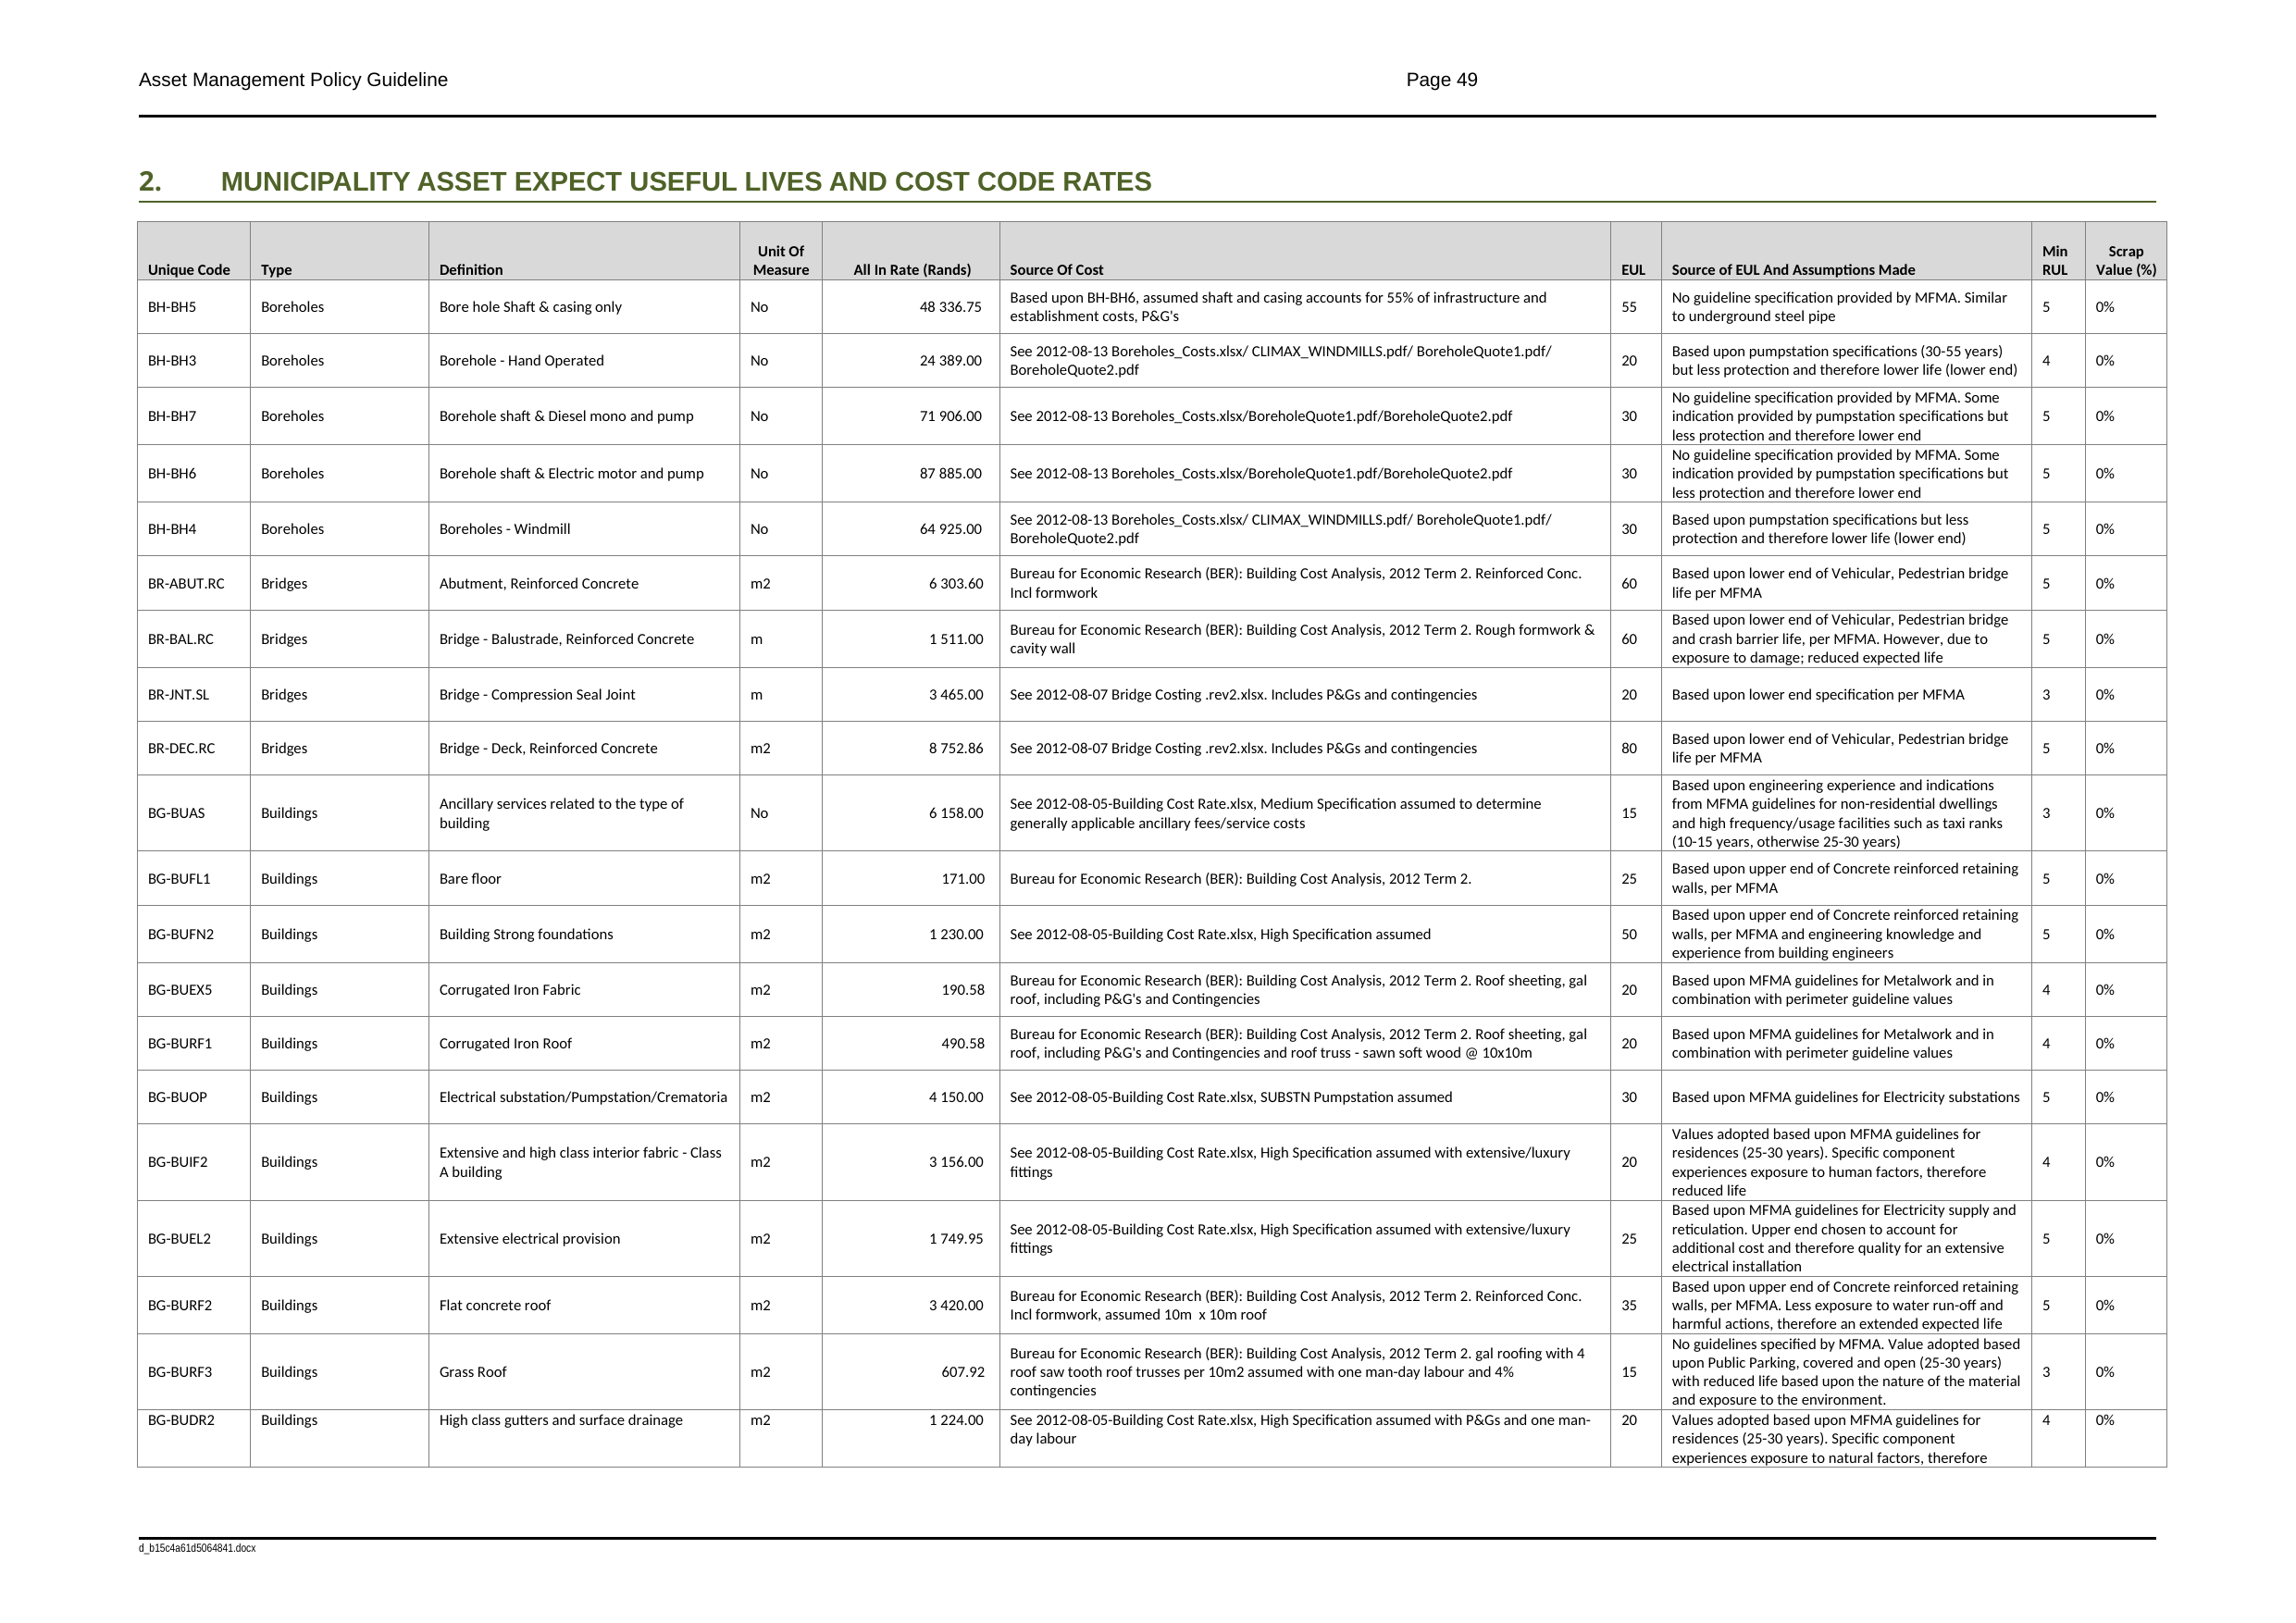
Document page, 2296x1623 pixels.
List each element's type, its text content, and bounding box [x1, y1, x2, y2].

table_header Min RUL [2032, 222, 2085, 279]
table_cell 190.58 [823, 963, 999, 1016]
table_cell Extensive and high class interior fabric - Class A building [429, 1124, 739, 1200]
table_cell Extensive electrical provision [429, 1201, 739, 1276]
table_cell Bridge - Deck, Reinforced Concrete [429, 722, 739, 774]
table_cell 5 [2032, 722, 2085, 774]
table_header Scrap Value (%) [2086, 222, 2166, 279]
table_cell m2 [740, 556, 822, 610]
table_cell Borehole shaft & Diesel mono and pump [429, 388, 739, 444]
table_cell Buildings [251, 1201, 428, 1276]
table_cell m2 [740, 1017, 822, 1070]
table_cell 0% [2086, 668, 2166, 721]
table_cell 3 420.00 [823, 1277, 999, 1333]
table_cell See 2012-08-05-Building Cost Rate.xlsx, SUBSTN Pumpstation assumed [1000, 1071, 1610, 1123]
table_cell 4 [2032, 963, 2085, 1016]
table_cell High class gutters and surface drainage [429, 1410, 739, 1467]
table_cell 0% [2086, 1017, 2166, 1070]
table_cell See 2012-08-13 Boreholes_Costs.xlsx/ CLIMAX_WINDMILLS.pdf/ BoreholeQuote1.pdf/ BoreholeQuote2.pdf [1000, 502, 1610, 555]
table_cell 20 [1611, 963, 1661, 1016]
table_cell 607.92 [823, 1334, 999, 1409]
table_cell Bridges [251, 556, 428, 610]
table_cell Borehole - Hand Operated [429, 334, 739, 387]
table_cell BH-BH4 [138, 502, 250, 555]
table_cell 15 [1611, 1334, 1661, 1409]
table_cell m2 [740, 1277, 822, 1333]
table_cell Buildings [251, 1071, 428, 1123]
table_cell 4 [2032, 1410, 2085, 1467]
table_cell Based upon MFMA guidelines for Metalwork and in combination with perimeter guideline values [1662, 963, 2031, 1016]
table_cell Based upon BH-BH6, assumed shaft and casing accounts for 55% of infrastructure and establishment costs, P&G's [1000, 280, 1610, 333]
table_header Definition [429, 222, 739, 279]
table_cell 4 [2032, 1017, 2085, 1070]
table_cell 0% [2086, 906, 2166, 961]
table_cell 50 [1611, 906, 1661, 961]
table_cell m2 [740, 1071, 822, 1123]
table_cell 0% [2086, 556, 2166, 610]
table_cell m2 [740, 851, 822, 905]
table_cell 0% [2086, 722, 2166, 774]
table_cell Bridges [251, 668, 428, 721]
table_cell No [740, 388, 822, 444]
table_cell 20 [1611, 334, 1661, 387]
table_cell No guidelines specified by MFMA. Value adopted based upon Public Parking, covered and open (25-30 years) with reduced life based upon the nature of the material and exposure to the environment. [1662, 1334, 2031, 1409]
table_cell 1 224.00 [823, 1410, 999, 1467]
table_cell Buildings [251, 1017, 428, 1070]
table_cell Based upon upper end of Concrete reinforced retaining walls, per MFMA [1662, 851, 2031, 905]
table_cell See 2012-08-05-Building Cost Rate.xlsx, High Specification assumed with extensive/luxury fittings [1000, 1124, 1610, 1200]
table_cell 24 389.00 [823, 334, 999, 387]
table_cell Based upon upper end of Concrete reinforced retaining walls, per MFMA. Less exposure to water run-off and harmful actions, therefore an extended expected life [1662, 1277, 2031, 1333]
table_cell 6 303.60 [823, 556, 999, 610]
table_cell BG-BURF2 [138, 1277, 250, 1333]
table_cell 20 [1611, 668, 1661, 721]
table_cell Boreholes [251, 388, 428, 444]
table_cell Bridge - Compression Seal Joint [429, 668, 739, 721]
table_cell Bore hole Shaft & casing only [429, 280, 739, 333]
table_cell 3 [2032, 668, 2085, 721]
table_cell Buildings [251, 963, 428, 1016]
table_cell 1 511.00 [823, 611, 999, 667]
table_cell No [740, 775, 822, 850]
table_cell BH-BH7 [138, 388, 250, 444]
table_cell BG-BUDR2 [138, 1410, 250, 1467]
table_header All In Rate (Rands) [823, 222, 999, 279]
table_cell Bridges [251, 722, 428, 774]
table_cell 0% [2086, 963, 2166, 1016]
table_cell 30 [1611, 388, 1661, 444]
table_cell BH-BH6 [138, 445, 250, 502]
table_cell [1000, 1410, 1610, 1467]
table_cell 171.00 [823, 851, 999, 905]
table_cell Bureau for Economic Research (BER): Building Cost Analysis, 2012 Term 2. gal roofing with 4 roof saw tooth roof trusses per 10m2 assumed with one man-day labour and 4% contingencies [1000, 1334, 1610, 1409]
table_cell BG-BUIF2 [138, 1124, 250, 1200]
table_cell 0% [2086, 502, 2166, 555]
table_cell Flat concrete roof [429, 1277, 739, 1333]
table_cell See 2012-08-07 Bridge Costing .rev2.xlsx. Includes P&Gs and contingencies [1000, 668, 1610, 721]
table_cell 55 [1611, 280, 1661, 333]
table_cell 60 [1611, 611, 1661, 667]
table_cell Electrical substation/Pumpstation/Crematoria [429, 1071, 739, 1123]
table_cell BG-BUAS [138, 775, 250, 850]
table_cell 4 150.00 [823, 1071, 999, 1123]
table_cell 25 [1611, 851, 1661, 905]
table_cell Based upon MFMA guidelines for Electricity supply and reticulation. Upper end chosen to account for additional cost and therefore quality for an extensive electrical installation [1662, 1201, 2031, 1276]
table_cell 5 [2032, 556, 2085, 610]
table_cell Values adopted based upon MFMA guidelines for residences (25-30 years). Specific component experiences exposure to human factors, therefore reduced life [1662, 1124, 2031, 1200]
table_cell Bureau for Economic Research (BER): Building Cost Analysis, 2012 Term 2. [1000, 851, 1610, 905]
table_cell See 2012-08-13 Boreholes_Costs.xlsx/ CLIMAX_WINDMILLS.pdf/ BoreholeQuote1.pdf/ BoreholeQuote2.pdf [1000, 334, 1610, 387]
table_cell 6 158.00 [823, 775, 999, 850]
table_cell BG-BUFN2 [138, 906, 250, 961]
table_cell 5 [2032, 502, 2085, 555]
table_cell See 2012-08-05-Building Cost Rate.xlsx, High Specification assumed [1000, 906, 1610, 961]
table_cell Based upon lower end of Vehicular, Pedestrian bridge life per MFMA [1662, 722, 2031, 774]
table_header Unit Of Measure [740, 222, 822, 279]
table_cell 80 [1611, 722, 1661, 774]
table_cell Boreholes [251, 502, 428, 555]
table_cell 4 [2032, 334, 2085, 387]
table_cell Bridges [251, 611, 428, 667]
table_cell 15 [1611, 775, 1661, 850]
table_cell m [740, 611, 822, 667]
table_cell 0% [2086, 611, 2166, 667]
table_cell Boreholes - Windmill [429, 502, 739, 555]
table_cell Grass Roof [429, 1334, 739, 1409]
table_cell 5 [2032, 1201, 2085, 1276]
table_cell 4 [2032, 1124, 2085, 1200]
table_cell 0% [2086, 1201, 2166, 1276]
table_cell 5 [2032, 851, 2085, 905]
table_cell Building Strong foundations [429, 906, 739, 961]
table_cell 3 [2032, 1334, 2085, 1409]
table_cell 3 465.00 [823, 668, 999, 721]
table_cell See 2012-08-05-Building Cost Rate.xlsx, Medium Specification assumed to determine generally applicable ancillary fees/service costs [1000, 775, 1610, 850]
table_cell 35 [1611, 1277, 1661, 1333]
table_cell 60 [1611, 556, 1661, 610]
table_cell No guideline specification provided by MFMA. Some indication provided by pumpstation specifications but less protection and therefore lower end [1662, 445, 2031, 502]
table_cell 64 925.00 [823, 502, 999, 555]
table_cell 30 [1611, 445, 1661, 502]
table_cell BG-BURF1 [138, 1017, 250, 1070]
table_cell 5 [2032, 906, 2085, 961]
table_cell No guideline specification provided by MFMA. Similar to underground steel pipe [1662, 280, 2031, 333]
table_cell BR-ABUT.RC [138, 556, 250, 610]
subtitle Municipality Asset EXPECT USEFUL Lives and Cost Code Rates [139, 162, 2156, 201]
table_cell m2 [740, 1410, 822, 1467]
table_cell Based upon lower end specification per MFMA [1662, 668, 2031, 721]
table_cell 490.58 [823, 1017, 999, 1070]
table_cell 71 906.00 [823, 388, 999, 444]
table_cell m2 [740, 963, 822, 1016]
table_cell 0% [2086, 1334, 2166, 1409]
table_cell 0% [2086, 280, 2166, 333]
table_cell BG-BUEX5 [138, 963, 250, 1016]
table_cell Buildings [251, 1334, 428, 1409]
table_cell 5 [2032, 445, 2085, 502]
table_cell BR-BAL.RC [138, 611, 250, 667]
table_cell 0% [2086, 1071, 2166, 1123]
table_cell 0% [2086, 1410, 2166, 1467]
table_cell 5 [2032, 388, 2085, 444]
table_cell BH-BH5 [138, 280, 250, 333]
table_header Type [251, 222, 428, 279]
table_cell 5 [2032, 1071, 2085, 1123]
table_cell 5 [2032, 611, 2085, 667]
table_cell Based upon MFMA guidelines for Metalwork and in combination with perimeter guideline values [1662, 1017, 2031, 1070]
table_cell Ancillary services related to the type of building [429, 775, 739, 850]
table_cell No [740, 502, 822, 555]
table_cell 3 [2032, 775, 2085, 850]
table_cell 0% [2086, 388, 2166, 444]
table_cell BG-BUFL1 [138, 851, 250, 905]
table_cell 5 [2032, 1277, 2085, 1333]
table_cell BG-BURF3 [138, 1334, 250, 1409]
table_cell Bridge - Balustrade, Reinforced Concrete [429, 611, 739, 667]
table_cell Corrugated Iron Fabric [429, 963, 739, 1016]
table_cell No [740, 334, 822, 387]
table_header Source Of Cost [1000, 222, 1610, 279]
table_cell Buildings [251, 1410, 428, 1467]
table_cell Bare floor [429, 851, 739, 905]
table_cell Based upon engineering experience and indications from MFMA guidelines for non-residential dwellings and high frequency/usage facilities such as taxi ranks (10-15 years, otherwise 25-30 years) [1662, 775, 2031, 850]
table_cell Bureau for Economic Research (BER): Building Cost Analysis, 2012 Term 2. Reinforced Conc. Incl formwork [1000, 556, 1610, 610]
table_cell Buildings [251, 1277, 428, 1333]
table_cell BH-BH3 [138, 334, 250, 387]
table_cell Corrugated Iron Roof [429, 1017, 739, 1070]
table_cell BR-JNT.SL [138, 668, 250, 721]
table_header Unique Code [138, 222, 250, 279]
table_cell Bureau for Economic Research (BER): Building Cost Analysis, 2012 Term 2. Roof sheeting, gal roof, including P&G's and Contingencies and roof truss - sawn soft wood @ 10x10m [1000, 1017, 1610, 1070]
table_cell Boreholes [251, 334, 428, 387]
table_cell Based upon pumpstation specifications (30-55 years) but less protection and therefore lower life (lower end) [1662, 334, 2031, 387]
table_cell Boreholes [251, 280, 428, 333]
table_cell Based upon lower end of Vehicular, Pedestrian bridge life per MFMA [1662, 556, 2031, 610]
table_header Source of EUL And Assumptions Made [1662, 222, 2031, 279]
table_cell BR-DEC.RC [138, 722, 250, 774]
table_cell 20 [1611, 1017, 1661, 1070]
table_cell Buildings [251, 906, 428, 961]
table_cell 25 [1611, 1201, 1661, 1276]
table_cell 0% [2086, 851, 2166, 905]
table_cell m2 [740, 1201, 822, 1276]
table_cell 20 [1611, 1410, 1661, 1467]
table_cell Bureau for Economic Research (BER): Building Cost Analysis, 2012 Term 2. Roof sheeting, gal roof, including P&G's and Contingencies [1000, 963, 1610, 1016]
table_cell Based upon MFMA guidelines for Electricity substations [1662, 1071, 2031, 1123]
table_cell Buildings [251, 851, 428, 905]
table_cell Based upon pumpstation specifications but less protection and therefore lower life (lower end) [1662, 502, 2031, 555]
table_cell Buildings [251, 1124, 428, 1200]
table_cell Bureau for Economic Research (BER): Building Cost Analysis, 2012 Term 2. Reinforced Conc. Incl formwork, assumed 10m x 10m roof [1000, 1277, 1610, 1333]
table_cell Borehole shaft & Electric motor and pump [429, 445, 739, 502]
table_cell Bureau for Economic Research (BER): Building Cost Analysis, 2012 Term 2. Rough formwork & cavity wall [1000, 611, 1610, 667]
table_cell Buildings [251, 775, 428, 850]
table_cell Based upon upper end of Concrete reinforced retaining walls, per MFMA and engineering knowledge and experience from building engineers [1662, 906, 2031, 961]
table_cell 0% [2086, 775, 2166, 850]
table_cell 87 885.00 [823, 445, 999, 502]
table_cell No guideline specification provided by MFMA. Some indication provided by pumpstation specifications but less protection and therefore lower end [1662, 388, 2031, 444]
table_cell m2 [740, 1334, 822, 1409]
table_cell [1662, 1410, 2031, 1467]
table_cell 8 752.86 [823, 722, 999, 774]
table_cell 20 [1611, 1124, 1661, 1200]
table_cell See 2012-08-05-Building Cost Rate.xlsx, High Specification assumed with extensive/luxury fittings [1000, 1201, 1610, 1276]
table_cell m2 [740, 906, 822, 961]
table_cell See 2012-08-07 Bridge Costing .rev2.xlsx. Includes P&Gs and contingencies [1000, 722, 1610, 774]
table_cell 1 230.00 [823, 906, 999, 961]
table_cell m2 [740, 1124, 822, 1200]
table_cell See 2012-08-13 Boreholes_Costs.xlsx/BoreholeQuote1.pdf/BoreholeQuote2.pdf [1000, 445, 1610, 502]
table_cell 0% [2086, 334, 2166, 387]
table_cell No [740, 280, 822, 333]
table_header EUL [1611, 222, 1661, 279]
table_cell No [740, 445, 822, 502]
table_cell m2 [740, 722, 822, 774]
table_cell 0% [2086, 1124, 2166, 1200]
table_cell 30 [1611, 1071, 1661, 1123]
table_cell 1 749.95 [823, 1201, 999, 1276]
table_cell 0% [2086, 445, 2166, 502]
table_cell m [740, 668, 822, 721]
table_cell Based upon lower end of Vehicular, Pedestrian bridge and crash barrier life, per MFMA. However, due to exposure to damage; reduced expected life [1662, 611, 2031, 667]
table_cell 48 336.75 [823, 280, 999, 333]
table_cell 5 [2032, 280, 2085, 333]
table_cell 0% [2086, 1277, 2166, 1333]
table_cell Abutment, Reinforced Concrete [429, 556, 739, 610]
table_cell BG-BUEL2 [138, 1201, 250, 1276]
table_cell 3 156.00 [823, 1124, 999, 1200]
table_cell See 2012-08-13 Boreholes_Costs.xlsx/BoreholeQuote1.pdf/BoreholeQuote2.pdf [1000, 388, 1610, 444]
table_cell BG-BUOP [138, 1071, 250, 1123]
table_cell Boreholes [251, 445, 428, 502]
table_cell 30 [1611, 502, 1661, 555]
